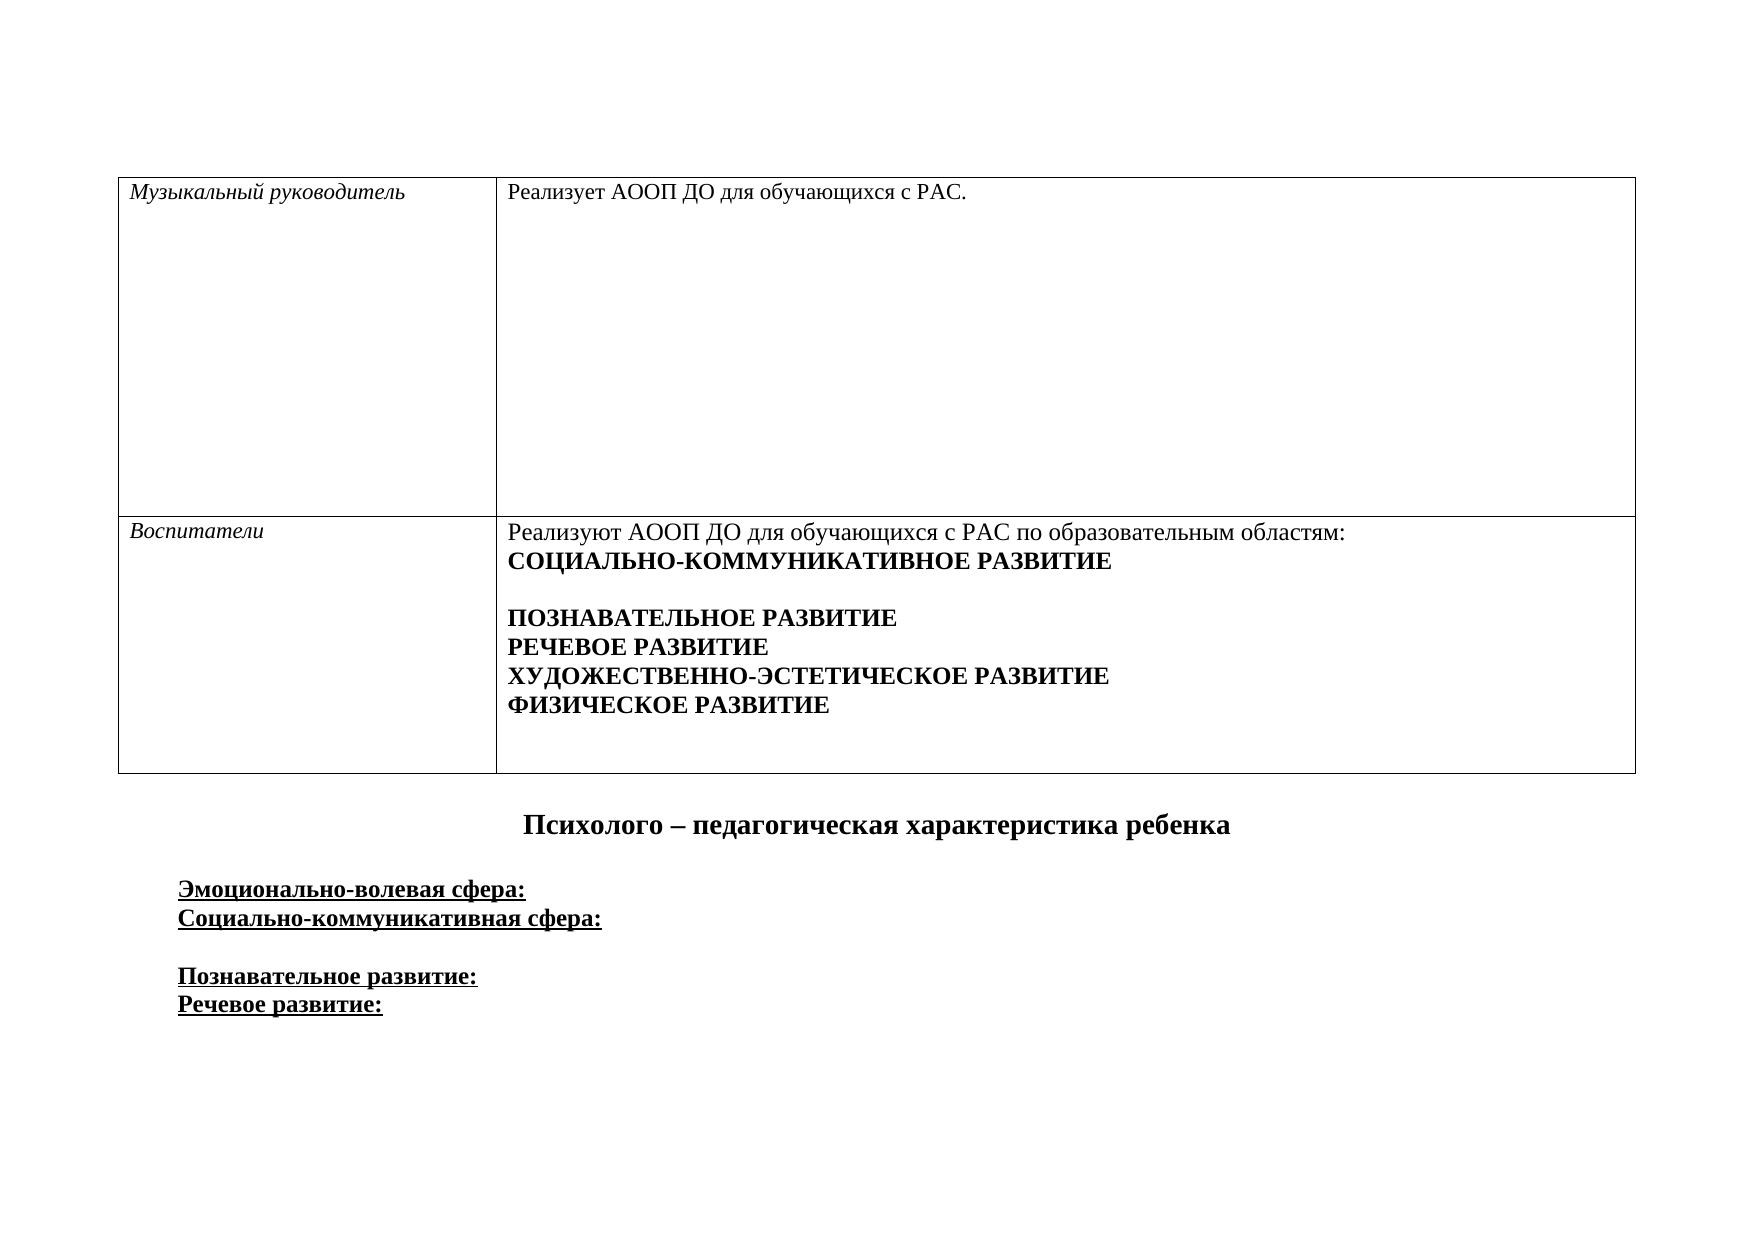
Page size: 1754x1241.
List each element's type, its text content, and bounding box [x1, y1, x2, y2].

table_cell Воспитатели [119, 517, 496, 773]
text Познавательное развитие: [118, 961, 1620, 989]
text Эмоционально-волевая сфера: [118, 874, 1636, 903]
text Психолого – педагогическая характеристика ребенка [118, 807, 1636, 841]
text Речевое развитие: [118, 989, 1636, 1018]
table_cell Реализует АООП ДО для обучающихся с РАС. [497, 178, 1635, 516]
table_cell Музыкальный руководитель [119, 178, 496, 516]
table_cell Реализуют АООП ДО для обучающихся с РАС по образовательным областям: СОЦИАЛЬНО-КОММУНИКАТИВНОЕ РАЗВИТИЕ ПОЗНАВАТЕЛЬНОЕ РАЗВИТИЕ РЕЧЕВОЕ РАЗВИТИЕ ХУДОЖЕСТВЕННО-ЭСТЕТИЧЕСКОЕ РАЗВИТИЕ ФИЗИЧЕСКОЕ РАЗВИТИЕ [497, 517, 1635, 773]
text Социально-коммуникативная сфера: [118, 903, 1636, 932]
